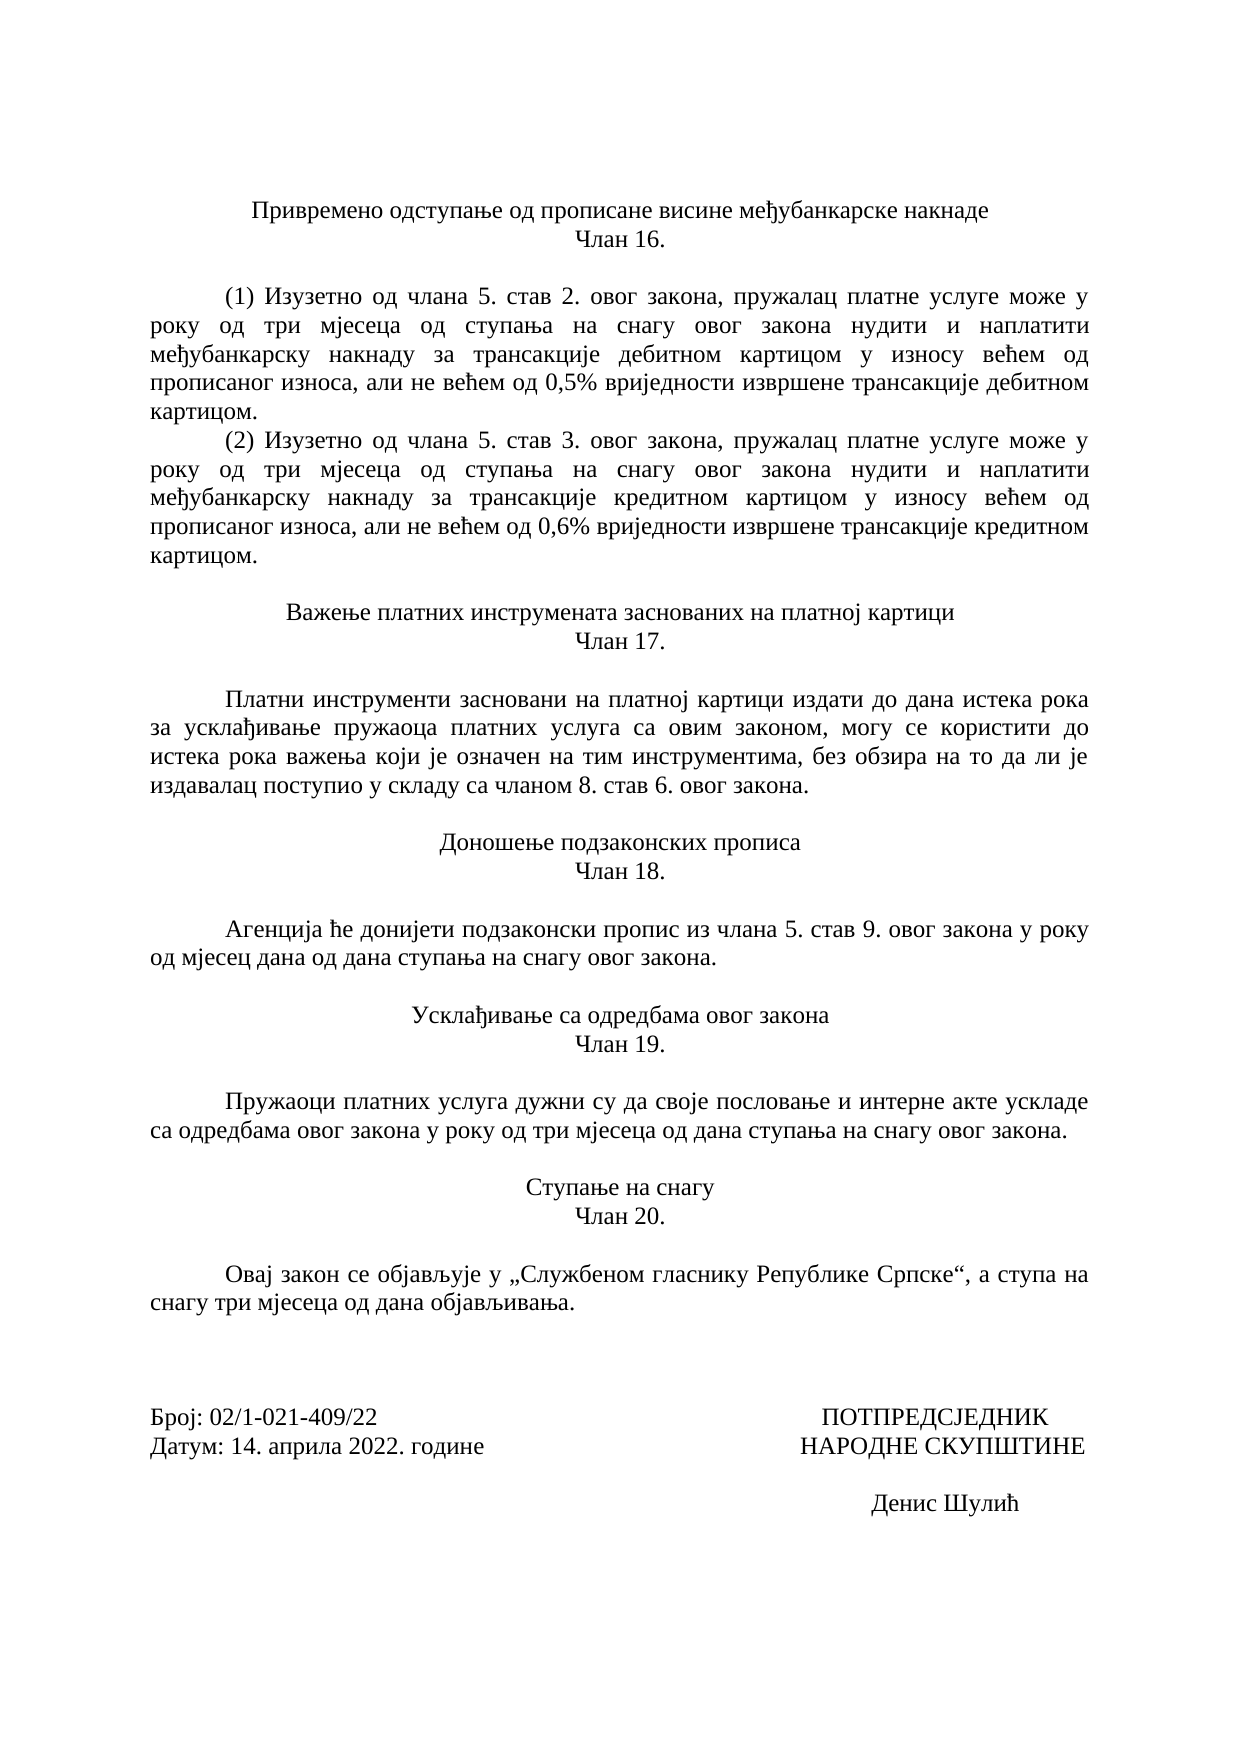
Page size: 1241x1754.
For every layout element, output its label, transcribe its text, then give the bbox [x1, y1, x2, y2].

text (2) Изузетно од члана 5. став 3. овог закона, пружалац платне услуге може у року од три мјесеца од ступања на снагу овог закона нудити и наплатити међубанкарску накнаду за трансакције кредитном картицом у износу већем од прописаног износа, али не већем од 0,6% вриједности извршене трансакције кредитном картицом. [150, 425, 1090, 569]
text (1) Изузетно од члана 5. став 2. овог закона, пружалац платне услуге може у року од три мјесеца од ступања на снагу овог закона нудити и наплатити међубанкарску накнаду за трансакције дебитном картицом у износу већем од прописаног износа, али не већем од 0,5% вриједности извршене трансакције дебитном картицом. [150, 281, 1090, 425]
text Члан 18. [150, 856, 1090, 885]
text Агенција ће донијети подзаконски пропис из члана 5. став 9. овог закона у року од мјесец дана од дана ступања на снагу овог закона. [150, 914, 1090, 971]
text Датум: 14. априла 2022. године НАРОДНЕ СКУПШТИНЕ [150, 1431, 1090, 1460]
text Важење платних инструмената заснованих на платној картици [150, 597, 1090, 626]
text Платни инструменти засновани на платној картици издати до дана истека рока за усклађивање пружаоца платних услуга са овим законом, могу се користити до истека рока важења који је означен на тим инструментима, без обзира на то да ли је издавалац поступио у складу са чланом 8. став 6. овог закона. [150, 684, 1090, 799]
text Члан 20. [150, 1201, 1090, 1230]
text Пружаоци платних услуга дужни су да своје пословање и интерне акте ускладе са одредбама овог закона у року од три мјесеца од дана ступања на снагу овог закона. [150, 1086, 1090, 1144]
text Овај закон се објављује у „Службеном гласнику Републике Српске“, а ступа на снагу три мјесеца од дана објављивања. [150, 1259, 1090, 1316]
text Денис Шулић [150, 1488, 1090, 1517]
text Ступање на снагу [150, 1172, 1090, 1201]
text Члан 19. [150, 1029, 1090, 1057]
text Усклађивање са одредбама овог закона [150, 1000, 1090, 1029]
text Члан 16. [150, 224, 1090, 252]
text Привремено одступање од прописане висине међубанкарске накнаде [150, 195, 1090, 224]
text Члан 17. [150, 626, 1090, 655]
text Доношење подзаконских прописа [150, 827, 1090, 856]
text Број: 02/1-021-409/22 ПОТПРЕДСЈЕДНИК [150, 1402, 1090, 1431]
